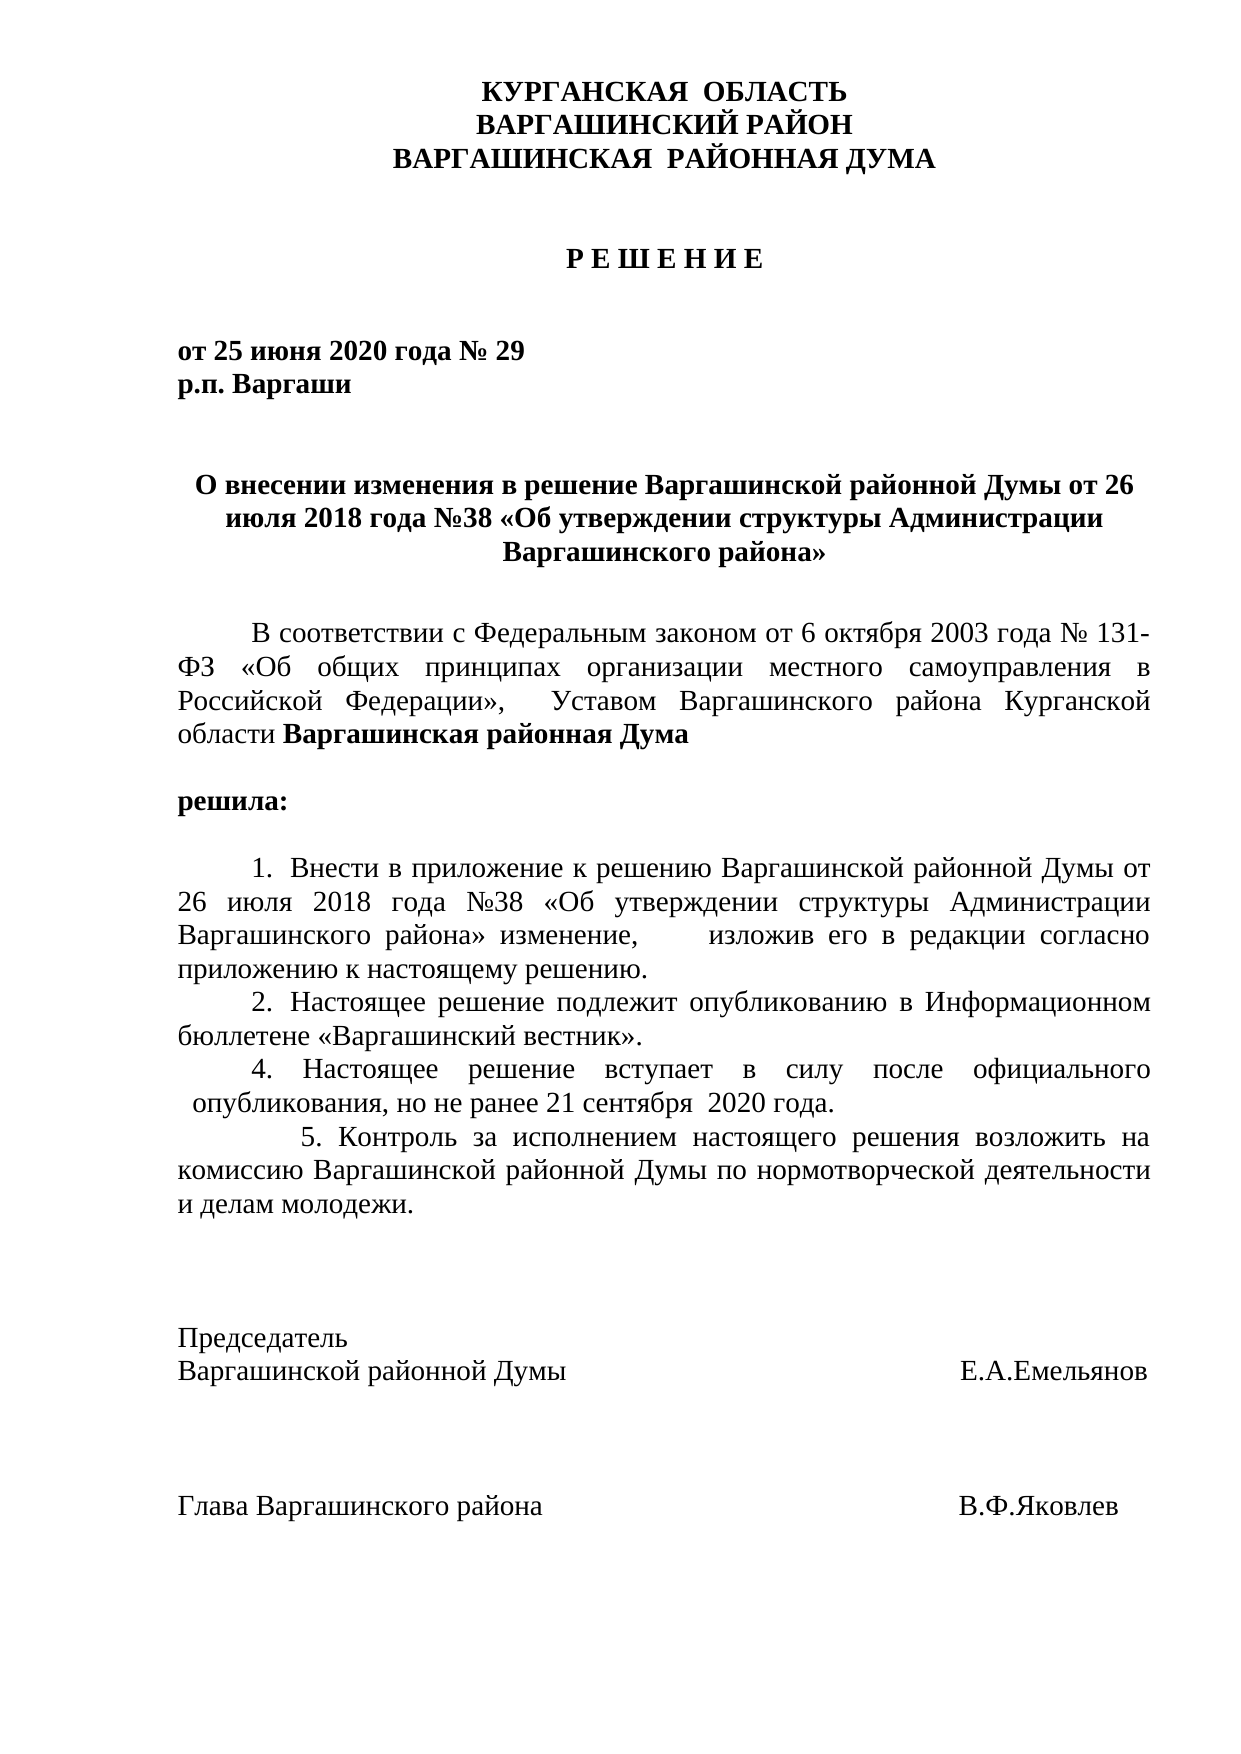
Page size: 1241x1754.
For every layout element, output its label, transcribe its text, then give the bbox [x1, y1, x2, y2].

text ВАРГАШИНСКИЙ РАЙОН [177, 107, 1152, 141]
text Председатель [177, 1320, 1152, 1353]
text решила: [177, 783, 1152, 817]
list Внести в приложение к решению Варгашинской районной Думы от 26 июля 2018 года №38 «Об утверждении структуры Администрации Варгашинского района» изменение, изложив его в редакции согласно приложению к настоящему решению. [177, 850, 1152, 984]
text КУРГАНСКАЯ ОБЛАСТЬ [177, 74, 1152, 107]
text 4. Настоящее решение вступает в силу после официального опубликования, но не ранее 21 сентября 2020 года. [192, 1052, 1152, 1119]
list Настоящее решение подлежит опубликованию в Информационном бюллетене «Варгашинский вестник». [177, 984, 1152, 1052]
text ВАРГАШИНСКАЯ РАЙОННАЯ ДУМА [177, 141, 1152, 174]
text Глава Варгашинского района В.Ф.Яковлев [177, 1488, 1152, 1521]
text Р Е Ш Е Н И Е [177, 242, 1152, 275]
text Варгашинской районной Думы Е.А.Емельянов [177, 1353, 1152, 1387]
text В соответствии с Федеральным законом от 6 октября 2003 года № 131-ФЗ «Об общих принципах организации местного самоуправления в Российской Федерации», Уставом Варгашинского района Курганской области Варгашинская районная Дума [177, 616, 1152, 750]
text О внесении изменения в решение Варгашинской районной Думы от 26 июля 2018 года №38 «Об утверждении структуры Администрации Варгашинского района» [177, 467, 1152, 567]
text р.п. Варгаши [177, 366, 1152, 400]
text от 25 июня 2020 года № 29 [177, 333, 1152, 366]
text 5. Контроль за исполнением настоящего решения возложить на комиссию Варгашинской районной Думы по нормотворческой деятельности и делам молодежи. [177, 1119, 1152, 1219]
